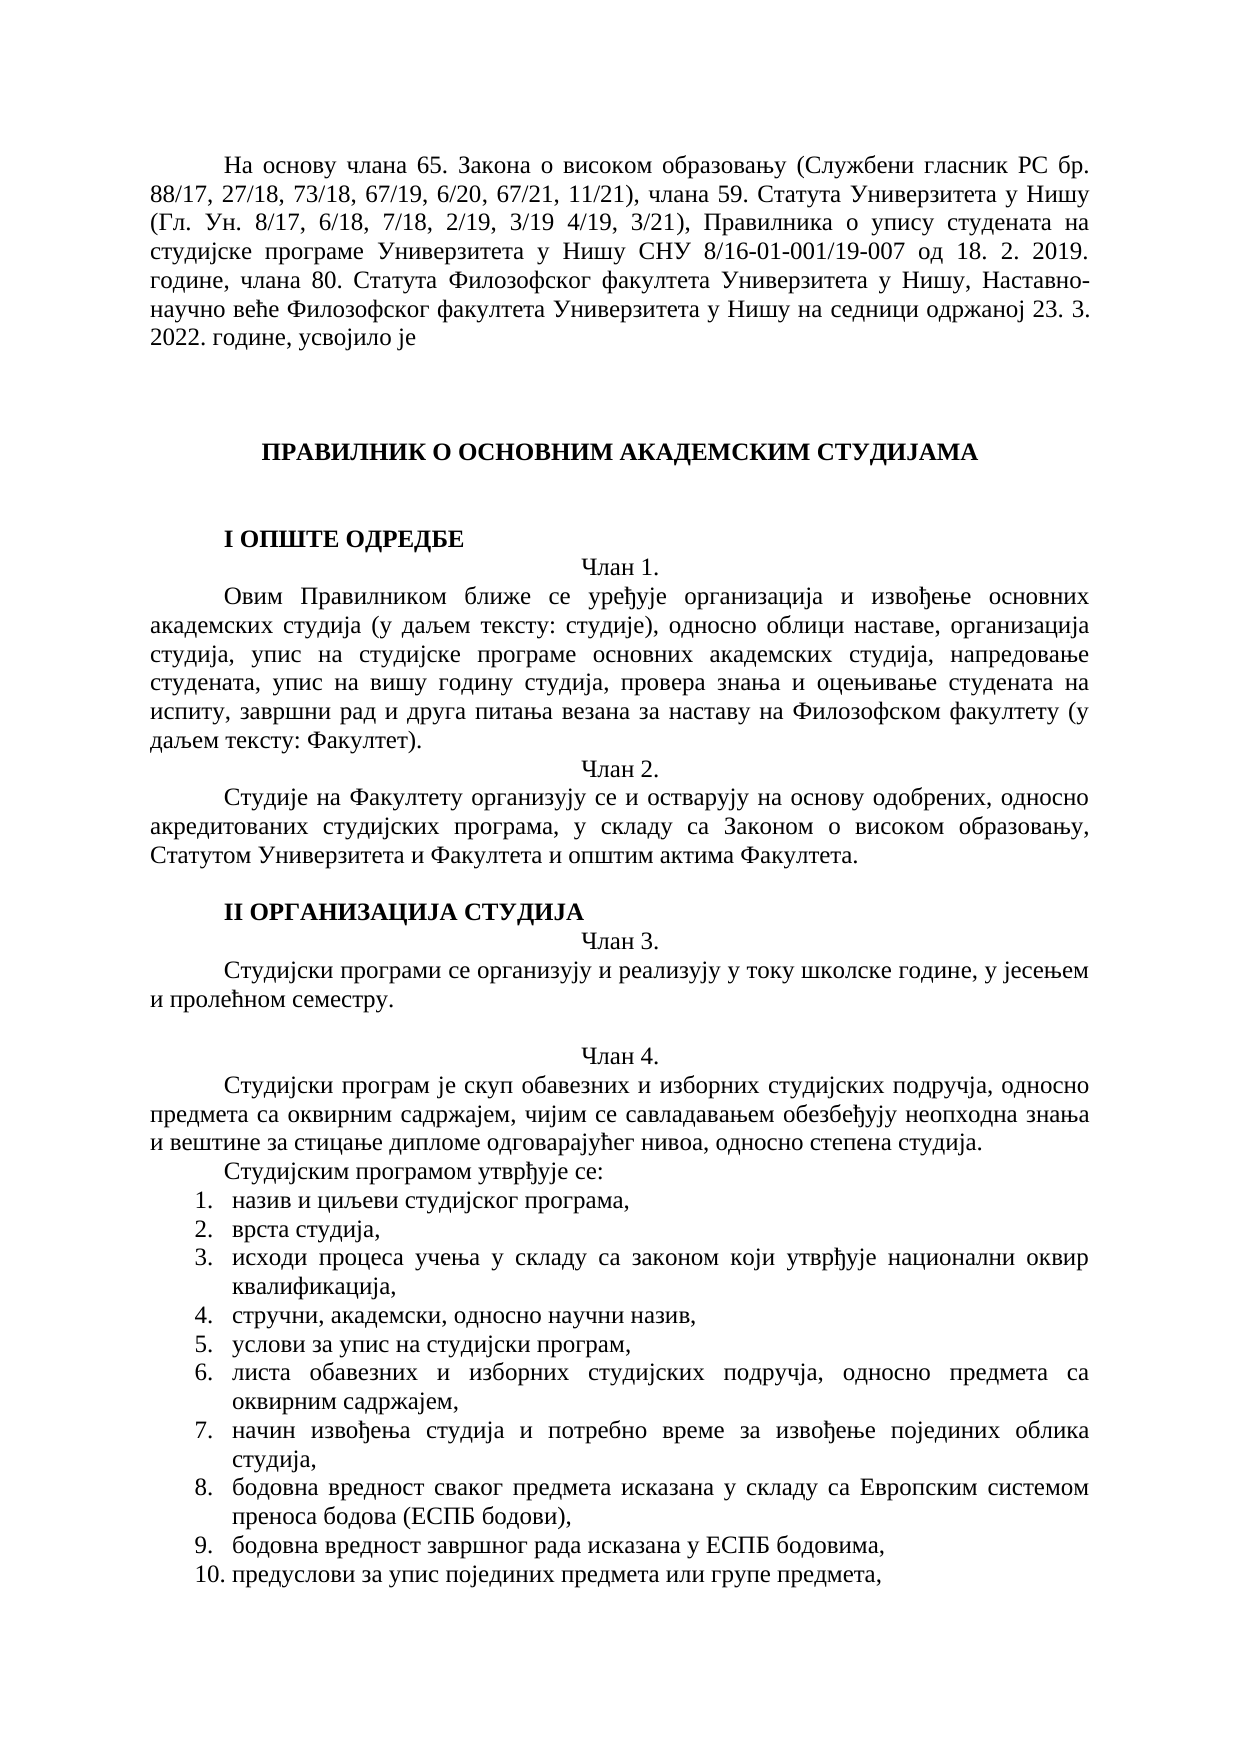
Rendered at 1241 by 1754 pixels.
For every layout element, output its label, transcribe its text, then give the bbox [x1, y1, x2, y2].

text Члан 2. [150, 754, 1090, 782]
text Студије на Факултету организују се и остварују на основу одобрених, односно акредитованих студијских програма, у складу са Законом о високом образовању, Статутом Универзитета и Факултета и општим актима Факултета. [150, 782, 1090, 869]
list врста студија, [194, 1214, 1090, 1242]
text Члан 1. [150, 552, 1090, 581]
text Студијски програми се организују и реализују у току школске године, у јесењем и пролећном семестру. [150, 955, 1090, 1012]
text Члан 4. [150, 1041, 1090, 1070]
text Студијски програм је скуп обавезних и изборних студијских подручја, односно предмета са оквирним садржајем, чијим се савладавањем обезбеђују неопходна знања и вештине за стицање дипломе одговарајућег нивоа, односно степена студија. [150, 1070, 1090, 1156]
text ПРАВИЛНИК О ОСНОВНИМ АКАДЕМСКИМ СТУДИЈАМА [150, 437, 1090, 466]
text На основу члана 65. Закона о високом образовању (Службени гласник РС бр. 88/17, 27/18, 73/18, 67/19, 6/20, 67/21, 11/21), члана 59. Статута Универзитета у Нишу (Гл. Ун. 8/17, 6/18, 7/18, 2/19, 3/19 4/19, 3/21), Правилника о упису студената на студијске програме Универзитета у Нишу СНУ 8/16-01-001/19-007 од 18. 2. 2019. године, члана 80. Статута Филозофског факултета Универзитета у Нишу, Наставно-научно веће Филозофског факултета Универзитета у Нишу на седници одржаној 23. 3. 2022. године, усвојило је [150, 150, 1090, 351]
text Члан 3. [150, 926, 1090, 955]
list предуслови за упис појединих предмета или групе предмета, [194, 1559, 1090, 1587]
text II ОРГАНИЗАЦИЈА СТУДИЈА [150, 897, 1090, 926]
text Студијским програмом утврђује се: [150, 1156, 1090, 1185]
list листа обавезних и изборних студијских подручја, односно предмета са оквирним садржајем, [194, 1357, 1090, 1415]
list бодовна вредност завршног рада исказана у ЕСПБ бодовима, [194, 1530, 1090, 1559]
text I ОПШТЕ ОДРЕДБЕ [150, 524, 1090, 552]
text Овим Правилником ближе се уређује организација и извођење основних академских студија (у даљем тексту: студије), односно облици наставе, организација студија, упис на студијске програме основних академских студија, напредовање студената, упис на вишу годину студија, провера знања и оцењивањe студената на испиту, завршни рад и друга питања везана за наставу на Филозофском факултету (у даљем тексту: Факултет). [150, 581, 1090, 754]
list начин извођења студија и потребно време за извођење појединих облика студија, [194, 1415, 1090, 1472]
list исходи процеса учења у складу са законом који утврђује национални оквир квалификација, [194, 1242, 1090, 1300]
list бодовна вредност сваког предмета исказана у складу са Европским системом преноса бодова (ЕСПБ бодови), [194, 1472, 1090, 1530]
list назив и циљеви студијског програма, [194, 1185, 1090, 1214]
list стручни, академски, односно научни назив, [194, 1300, 1090, 1329]
list услови за упис на студијски програм, [194, 1329, 1090, 1357]
